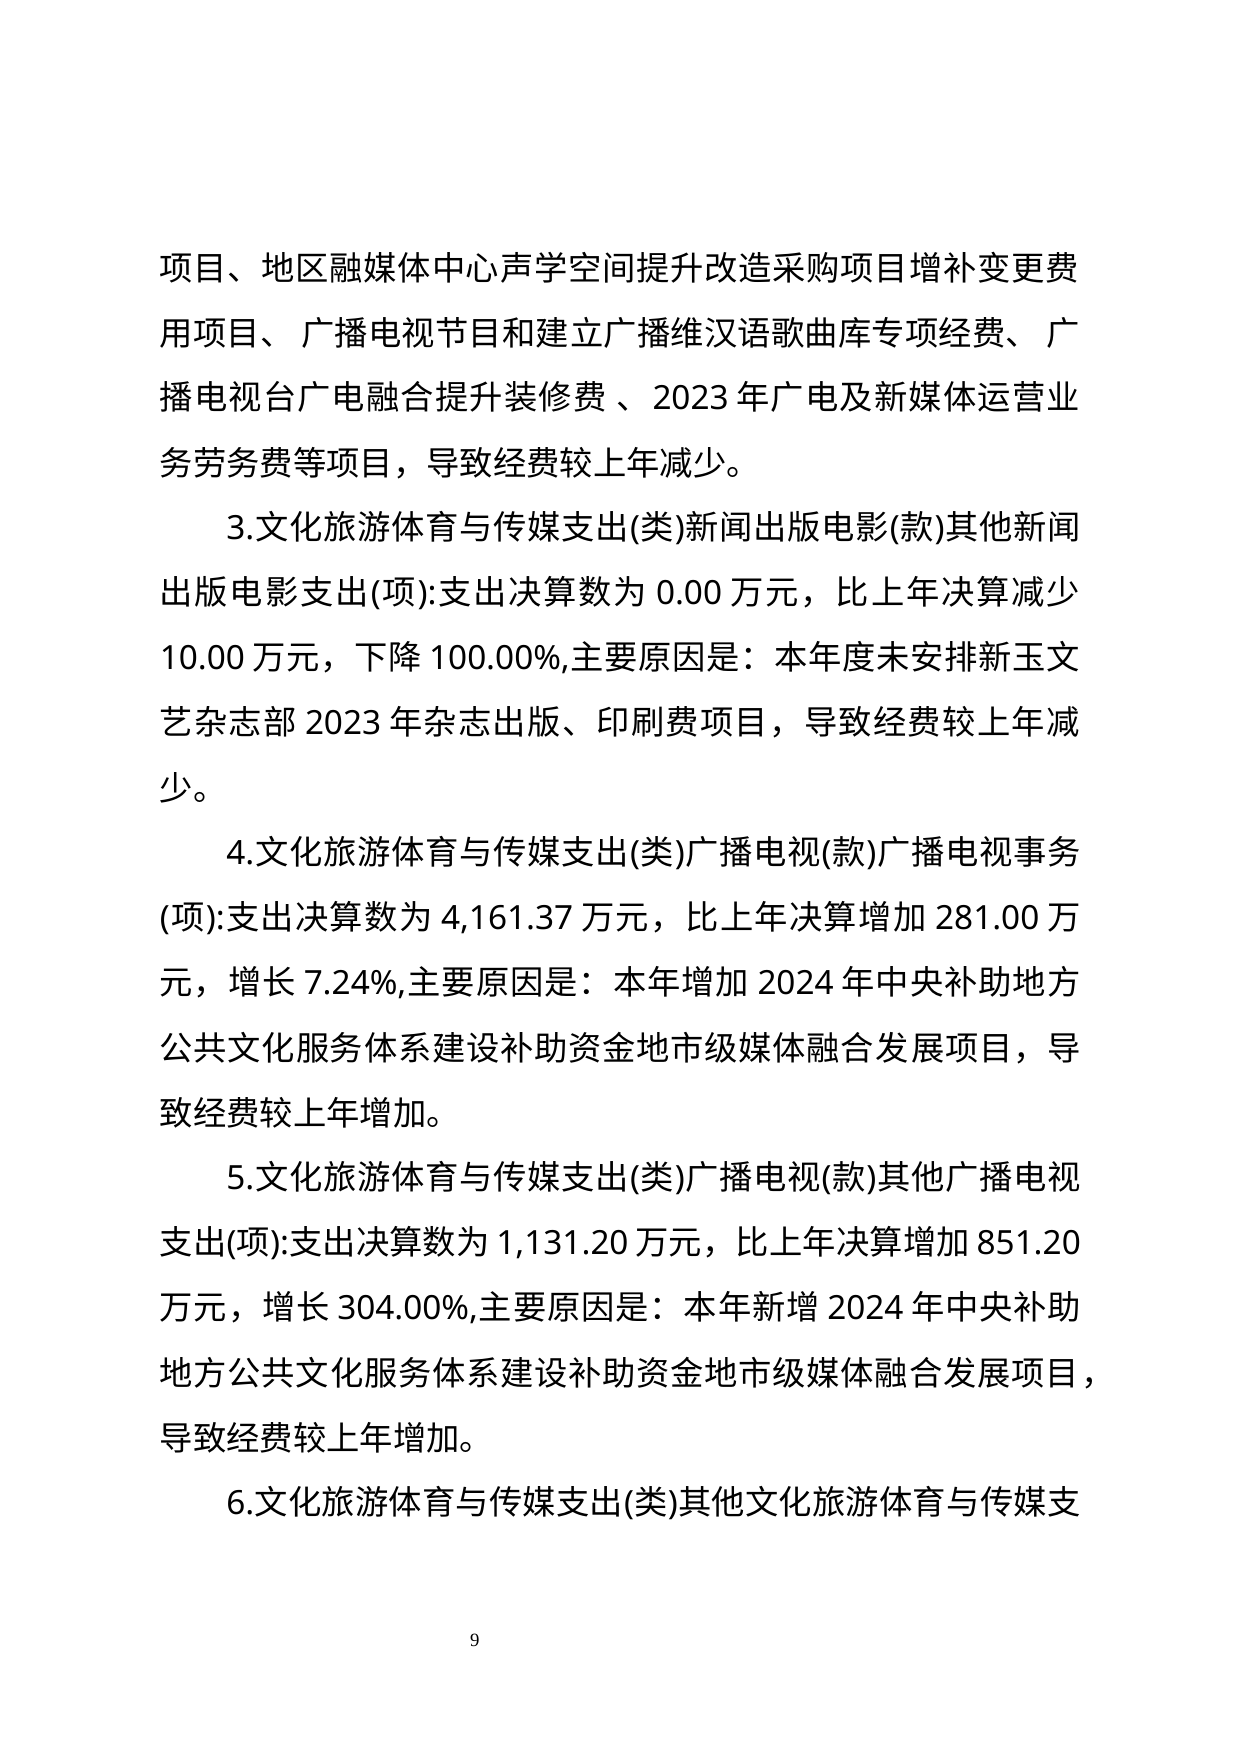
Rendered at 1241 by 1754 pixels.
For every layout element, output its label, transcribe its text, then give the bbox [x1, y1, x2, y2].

text 3.文化旅游体育与传媒支出(类)新闻出版电影(款)其他新闻出版电影支出(项):支出决算数为0.00万元，比上年决算减少10.00万元，下降100.00%,主要原因是：本年度未安排新玉文艺杂志部2023年杂志出版、印刷费项目，导致经费较上年减少。 [159, 493, 1081, 818]
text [159, 233, 1081, 493]
text 4.文化旅游体育与传媒支出(类)广播电视(款)广播电视事务(项):支出决算数为4,161.37万元，比上年决算增加281.00万元，增长7.24%,主要原因是：本年增加2024年中央补助地方公共文化服务体系建设补助资金地市级媒体融合发展项目，导致经费较上年增加。 [159, 818, 1081, 1143]
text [159, 1468, 1081, 1533]
text 5.文化旅游体育与传媒支出(类)广播电视(款)其他广播电视支出(项):支出决算数为1,131.20万元，比上年决算增加851.20万元，增长304.00%,主要原因是：本年新增2024年中央补助地方公共文化服务体系建设补助资金地市级媒体融合发展项目，导致经费较上年增加。 [159, 1143, 1081, 1468]
